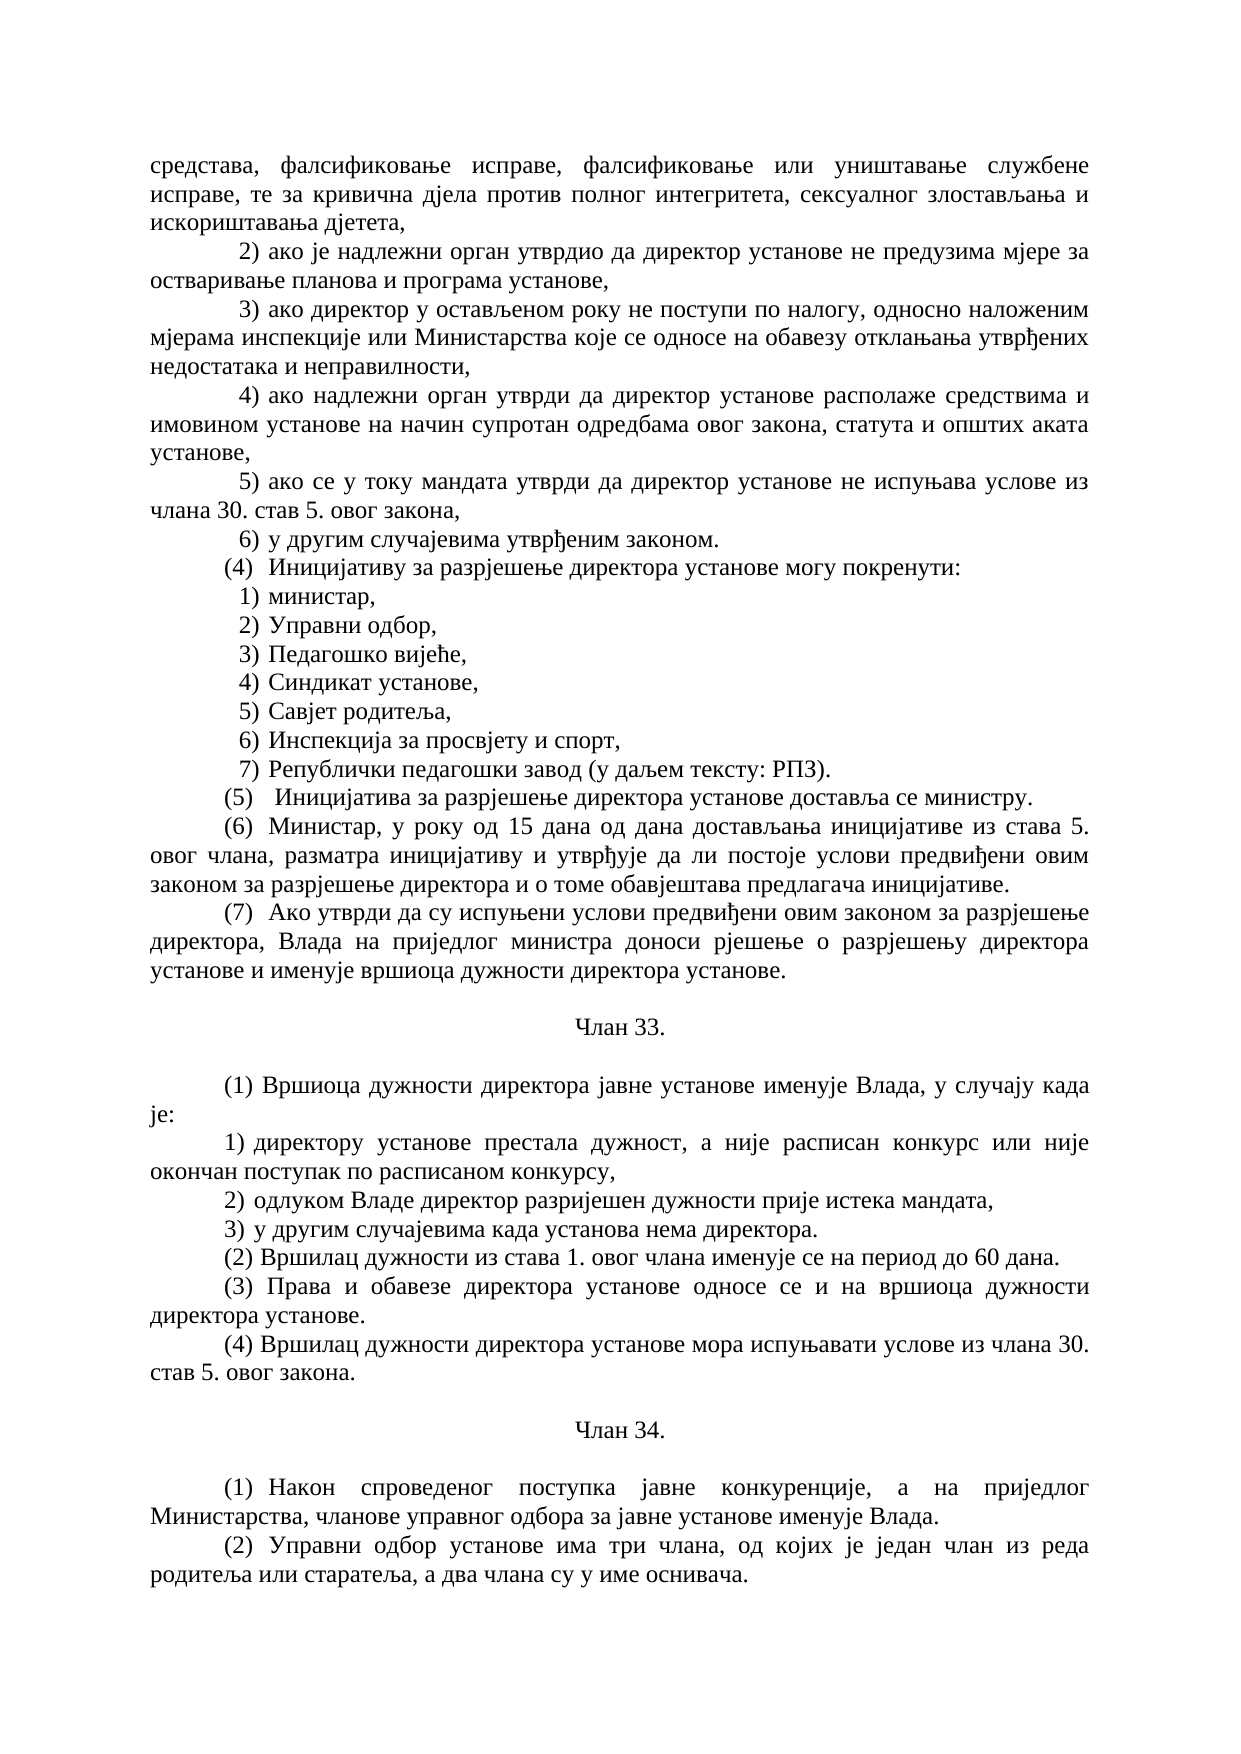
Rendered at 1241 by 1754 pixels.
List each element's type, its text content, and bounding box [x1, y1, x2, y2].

list Савјет родитеља, [150, 696, 1090, 725]
list Вршиоца дужности директора јавне установе именује Влада, у случају када је: [150, 1070, 1090, 1127]
list Управни одбор установе има три члана, од којих је један члан из реда родитеља или старатеља, а два члана су у име оснивача. [150, 1530, 1090, 1587]
list ако је надлежни орган утврдио да директор установе не предузима мјере за остваривање планова и програма установе, [150, 236, 1090, 294]
list Права и обавезе директора установе односе се и на вршиоца дужности директора установе. [150, 1271, 1090, 1329]
list Иницијатива за разрјешење директора установе доставља се министру. [150, 782, 1090, 811]
list Ако утврди да су испуњени услови предвиђени овим законом за разрјешење директора, Влада на приједлог министра доноси рјешење о разрјешењу директора установе и именује вршиоца дужности директора установе. [150, 897, 1090, 984]
list ако надлежни орган утврди да директор установе располаже средствима и имовином установе на начин супротан одредбама овог закона, статута и општих аката установе, [150, 380, 1090, 466]
list Педагошко вијеће, [150, 639, 1090, 667]
list Вршилац дужности директора установе мора испуњавати услове из члана 30. став 5. овог закона. [150, 1329, 1090, 1386]
list директору установе престала дужност, а није расписан конкурс или није окончан поступак по расписаном конкурсу, [150, 1127, 1090, 1185]
list Након спроведеног поступка јавне конкуренције, а на приједлог Министарства, чланове управног одбора за јавне установе именује Влада. [150, 1472, 1090, 1530]
list ако се у току мандата утврди да директор установе не испуњава услове из члана 30. став 5. овог закона, [150, 466, 1090, 524]
list у другим случајевима утврђеним законом. [150, 524, 1090, 552]
list Иницијативу за разрјешење директора установе могу покренути: [150, 552, 1090, 581]
list Члан 33. [150, 1012, 1090, 1041]
text Члан 34. [150, 1415, 1090, 1444]
list Синдикат установе, [150, 667, 1090, 696]
list Инспекција за просвјету и спорт, [150, 725, 1090, 754]
list ако директор у остављеном року не поступи по налогу, односно наложеним мјерама инспекције или Министарства које се односе на обавезу отклањања утврђених недостатака и неправилности, [150, 294, 1090, 380]
list министар, [150, 581, 1090, 610]
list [150, 150, 1090, 236]
list одлуком Владе директор разријешен дужности прије истека мандата, [150, 1185, 1090, 1214]
list у другим случајевима када установа нема директора. [150, 1214, 1090, 1242]
list Републички педагошки завод (у даљем тексту: РПЗ). [150, 754, 1090, 782]
list Вршилац дужности из става 1. овог члана именује се на период до 60 дана. [150, 1242, 1090, 1271]
list Министар, у року од 15 дана од дана достављања иницијативе из става 5. овог члана, разматра иницијативу и утврђује да ли постоје услови предвиђени овим законом за разрјешење директора и о томе обавјештава предлагача иницијативе. [150, 811, 1090, 897]
list Управни одбор, [150, 610, 1090, 639]
